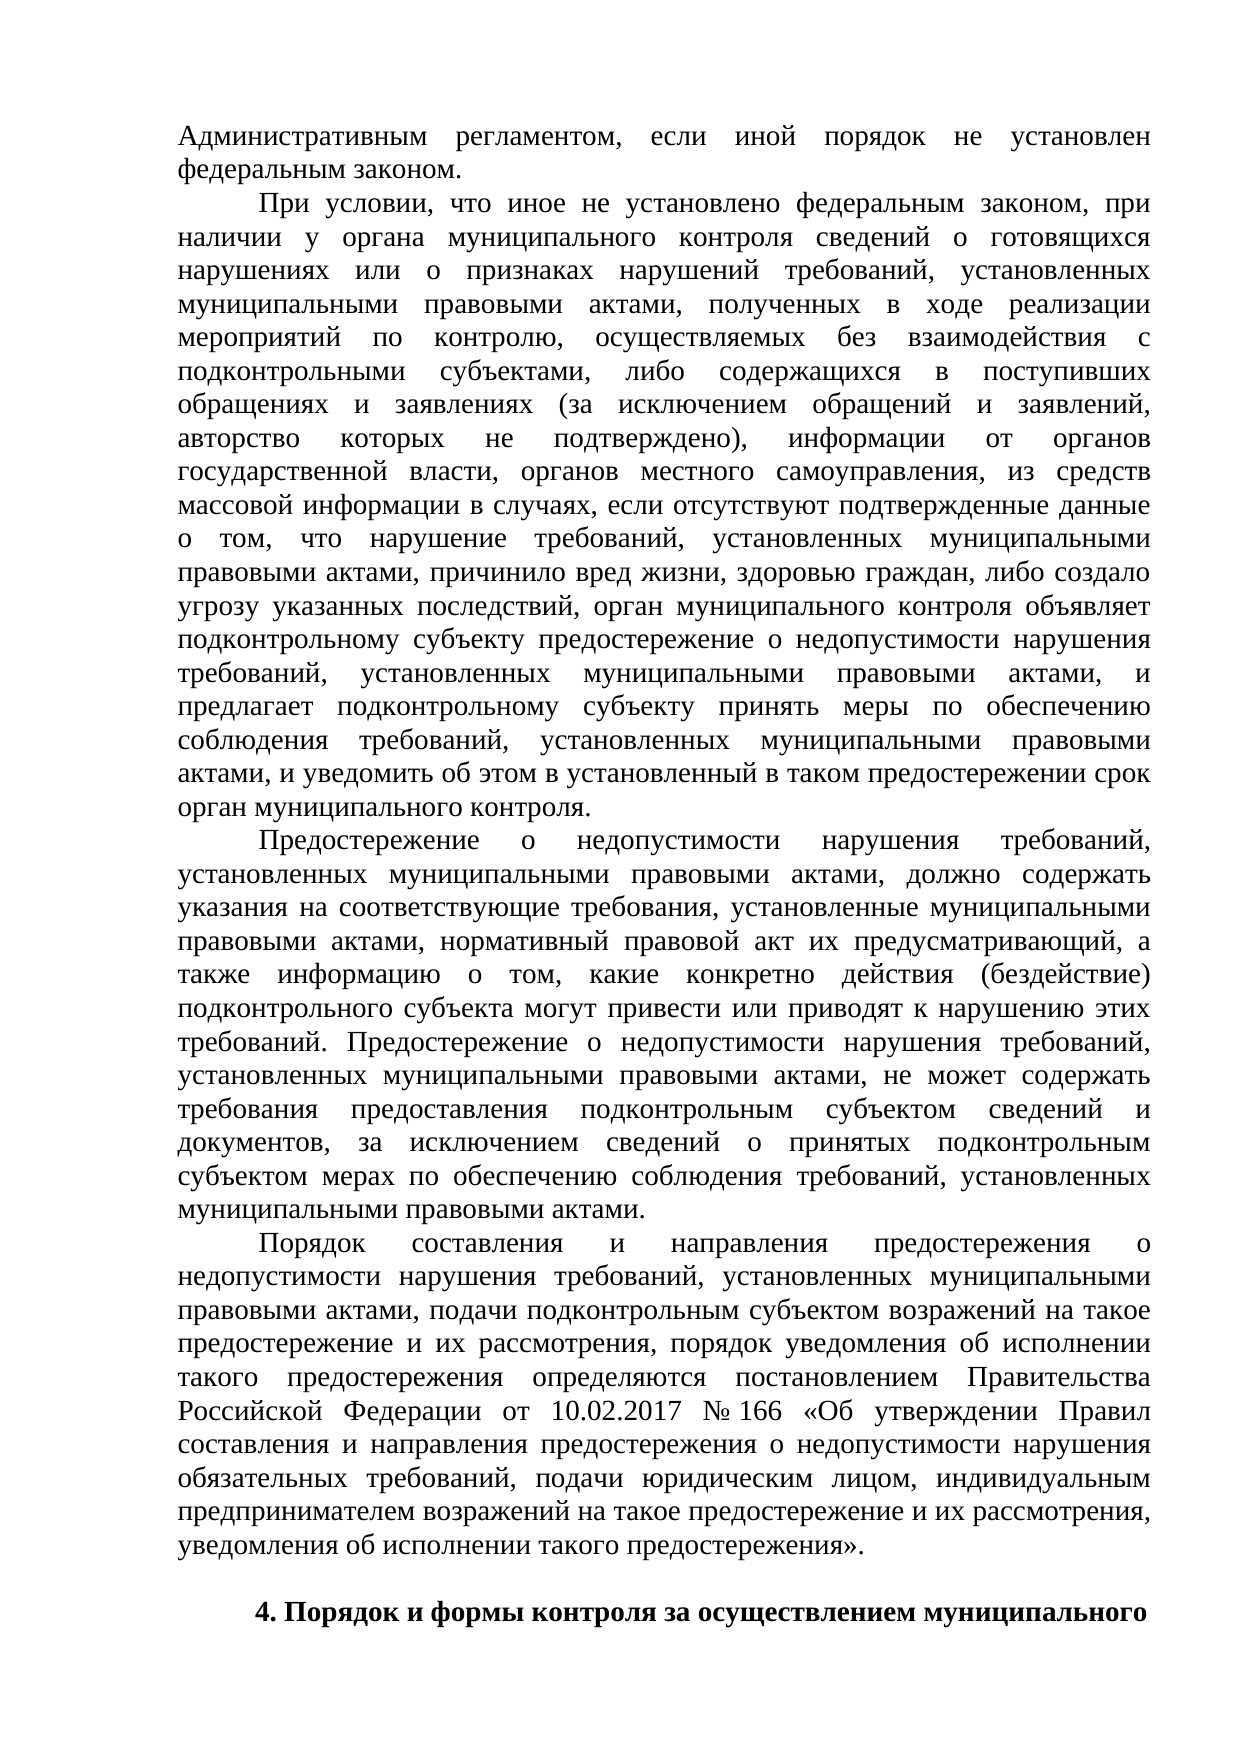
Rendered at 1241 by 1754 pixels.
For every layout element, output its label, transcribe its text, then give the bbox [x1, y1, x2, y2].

text Порядок составления и направления предостережения о недопустимости нарушения требований, установленных муниципальными правовыми актами, подачи подконтрольным субъектом возражений на такое предостережение и их рассмотрения, порядок уведомления об исполнении такого предостережения определяются постановлением Правительства Российской Федерации от 10.02.2017 № 166 «Об утверждении Правил составления и направления предостережения о недопустимости нарушения обязательных требований, подачи юридическим лицом, индивидуальным предпринимателем возражений на такое предостережение и их рассмотрения, уведомления об исполнении такого предостережения». [177, 1225, 1152, 1560]
text При условии, что иное не установлено федеральным законом, при наличии у органа муниципального контроля сведений о готовящихся нарушениях или о признаках нарушений требований, установленных муниципальными правовыми актами, полученных в ходе реализации мероприятий по контролю, осуществляемых без взаимодействия с подконтрольными субъектами, либо содержащихся в поступивших обращениях и заявлениях (за исключением обращений и заявлений, авторство которых не подтверждено), информации от органов государственной власти, органов местного самоуправления, из средств массовой информации в случаях, если отсутствуют подтвержденные данные о том, что нарушение требований, установленных муниципальными правовыми актами, причинило вред жизни, здоровью граждан, либо создало угрозу указанных последствий, орган муниципального контроля объявляет подконтрольному субъекту предостережение о недопустимости нарушения требований, установленных муниципальными правовыми актами, и предлагает подконтрольному субъекту принять меры по обеспечению соблюдения требований, установленных муниципальными правовыми актами, и уведомить об этом в установленный в таком предостережении срок орган муниципального контроля. [177, 185, 1152, 822]
title 4. Порядок и формы контроля за осуществлением муниципального [177, 1594, 1152, 1627]
text Предостережение о недопустимости нарушения требований, установленных муниципальными правовыми актами, должно содержать указания на соответствующие требования, установленные муниципальными правовыми актами, нормативный правовой акт их предусматривающий, а также информацию о том, какие конкретно действия (бездействие) подконтрольного субъекта могут привести или приводят к нарушению этих требований. Предостережение о недопустимости нарушения требований, установленных муниципальными правовыми актами, не может содержать требования предоставления подконтрольным субъектом сведений и документов, за исключением сведений о принятых подконтрольным субъектом мерах по обеспечению соблюдения требований, установленных муниципальными правовыми актами. [177, 822, 1152, 1225]
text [177, 118, 1152, 185]
